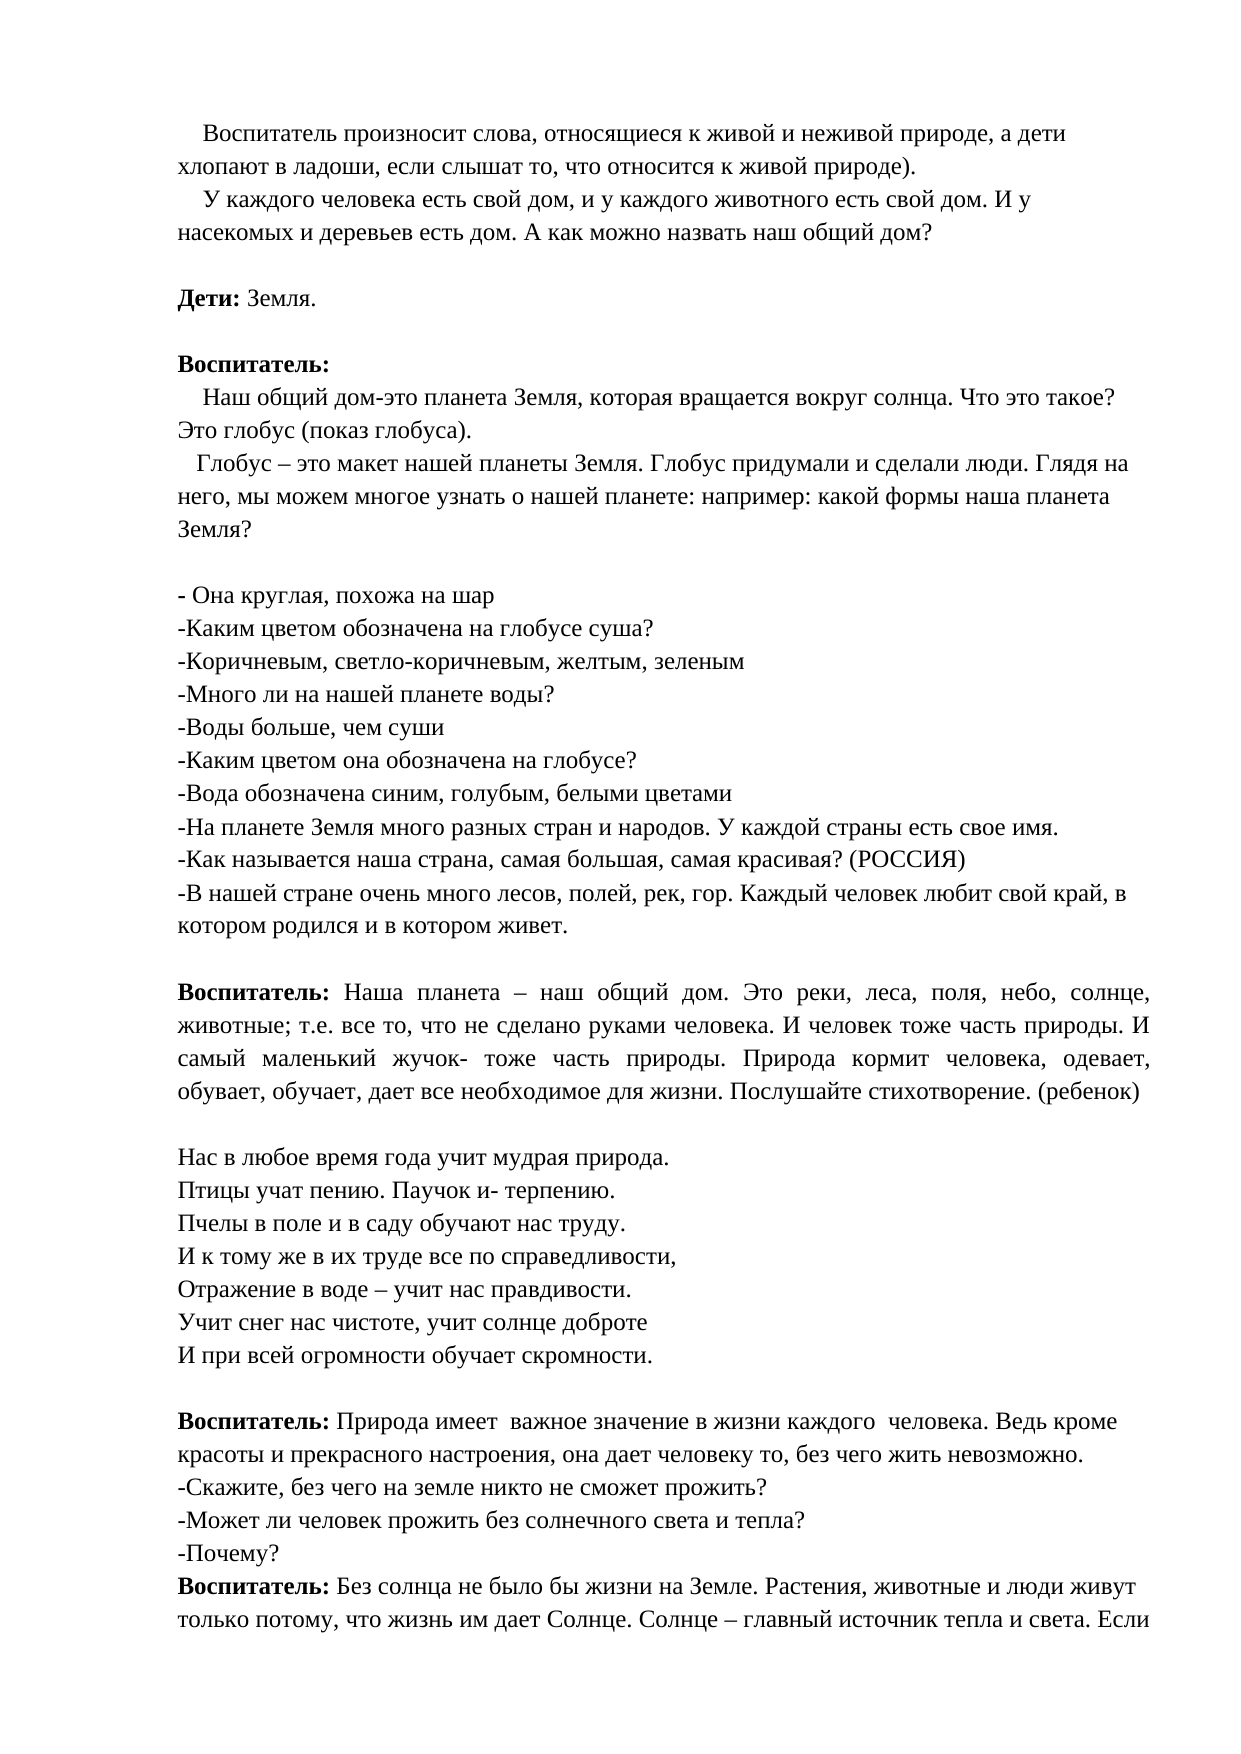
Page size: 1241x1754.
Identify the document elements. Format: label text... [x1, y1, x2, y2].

text -Скажите, без чего на земле никто не сможет прожить? [177, 1472, 1152, 1501]
text У каждого человека есть свой дом, и у каждого животного есть свой дом. И у насекомых и деревьев есть дом. А как можно назвать наш общий дом? [177, 184, 1152, 246]
text И при всей огромности обучает скромности. [177, 1340, 1152, 1369]
text -Много ли на нашей планете воды? [177, 679, 1152, 708]
text -На планете Земля много разных стран и народов. У каждой страны есть свое имя. [177, 812, 1152, 840]
text Наш общий дом-это планета Земля, которая вращается вокруг солнца. Что это такое? Это глобус (показ глобуса). [177, 382, 1152, 444]
text Отражение в воде – учит нас правдивости. [177, 1274, 1152, 1303]
text Воспитатель произносит слова, относящиеся к живой и неживой природе, а дети хлопают в ладоши, если слышат то, что относится к живой природе). [177, 118, 1152, 180]
text Воспитатель: Наша планета – наш общий дом. Это реки, леса, поля, небо, солнце, животные; т.е. все то, что не сделано руками человека. И человек тоже часть природы. И самый маленький жучок- тоже часть природы. Природа кормит человека, одевает, обувает, обучает, дает все необходимое для жизни. Послушайте стихотворение. (ребенок) [177, 977, 1152, 1104]
text -Может ли человек прожить без солнечного света и тепла? [177, 1505, 1152, 1534]
text -В нашей стране очень много лесов, полей, рек, гор. Каждый человек любит свой край, в котором родился и в котором живет. [177, 878, 1152, 939]
text Дети: Земля. [177, 283, 1152, 312]
text Воспитатель: Природа имеет важное значение в жизни каждого человека. Ведь кроме красоты и прекрасного настроения, она дает человеку то, без чего жить невозможно. [177, 1406, 1152, 1468]
text Птицы учат пению. Паучок и- терпению. [177, 1175, 1152, 1203]
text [177, 1571, 1152, 1633]
text И к тому же в их труде все по справедливости, [177, 1241, 1152, 1269]
text - Она круглая, похожа на шар [177, 580, 1152, 609]
text Глобус – это макет нашей планеты Земля. Глобус придумали и сделали люди. Глядя на него, мы можем многое узнать о нашей планете: например: какой формы наша планета Земля? [177, 448, 1152, 543]
text Воспитатель: [177, 349, 1152, 378]
text Нас в любое время года учит мудрая природа. [177, 1142, 1152, 1171]
text -Вода обозначена синим, голубым, белыми цветами [177, 778, 1152, 807]
text Учит снег нас чистоте, учит солнце доброте [177, 1307, 1152, 1336]
text -Почему? [177, 1538, 1152, 1567]
text Пчелы в поле и в саду обучают нас труду. [177, 1208, 1152, 1237]
text -Воды больше, чем суши [177, 712, 1152, 741]
text -Каким цветом она обозначена на глобусе? [177, 746, 1152, 774]
text -Коричневым, светло-коричневым, желтым, зеленым [177, 646, 1152, 675]
text -Как называется наша страна, самая большая, самая красивая? (РОССИЯ) [177, 844, 1152, 873]
text -Каким цветом обозначена на глобусе суша? [177, 613, 1152, 642]
